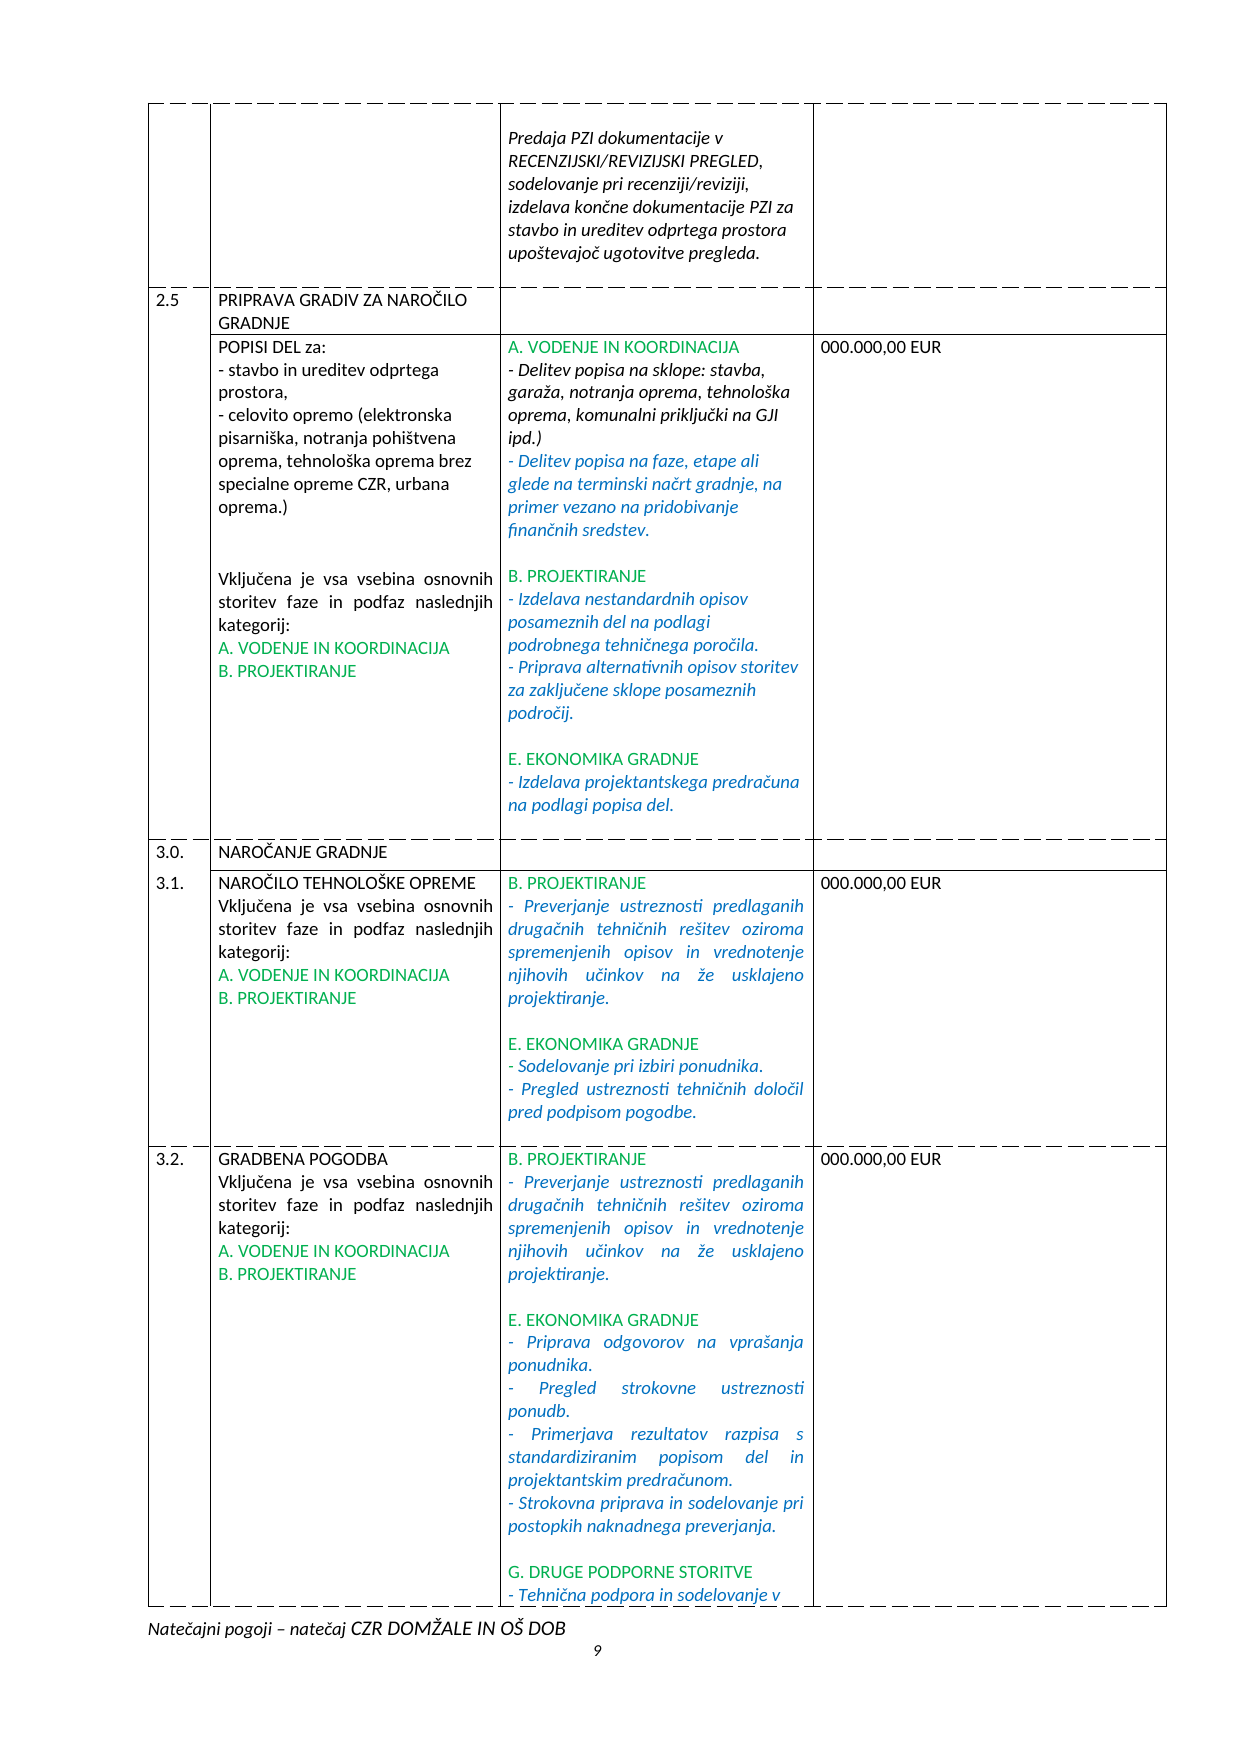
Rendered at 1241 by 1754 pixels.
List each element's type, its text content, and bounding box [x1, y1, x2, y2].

table_cell A. VODENJE IN KOORDINACIJA - Delitev popisa na sklope: stavba, garaža, notranja oprema, tehnološka oprema, komunalni priključki na GJI ipd.) - Delitev popisa na faze, etape ali glede na terminski načrt gradnje, na primer vezano na pridobivanje finančnih sredstev. B. PROJEKTIRANJE - Izdelava nestandardnih opisov posameznih del na podlagi podrobnega tehničnega poročila. - Priprava alternativnih opisov storitev za zaključene sklope posameznih področij. E. EKONOMIKA GRADNJE - Izdelava projektantskega predračuna na podlagi popisa del. [501, 335, 813, 839]
table_cell POPISI DEL za: - stavbo in ureditev odprtega prostora, - celovito opremo (elektronska pisarniška, notranja pohištvena oprema, tehnološka oprema brez specialne opreme CZR, urbana oprema.) Vključena je vsa vsebina osnovnih storitev faze in podfaz naslednjih kategorij: A. VODENJE IN KOORDINACIJA B. PROJEKTIRANJE [211, 335, 500, 839]
table_cell 3.2. [149, 1146, 210, 1606]
table_cell [501, 287, 813, 334]
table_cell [501, 103, 813, 287]
table_cell NAROČANJE GRADNJE [211, 839, 500, 870]
table_cell 000.000,00 EUR [814, 335, 1166, 839]
table_cell 000.000,00 EUR [814, 871, 1166, 1146]
table_cell 3.1. [149, 870, 210, 1146]
table_cell [814, 839, 1166, 870]
table_cell PRIPRAVA GRADIV ZA NAROČILO GRADNJE [211, 287, 500, 334]
table_cell 2.5 [149, 287, 210, 334]
table_cell 3.0. [149, 839, 210, 870]
table_cell NAROČILO TEHNOLOŠKE OPREME Vključena je vsa vsebina osnovnih storitev faze in podfaz naslednjih kategorij: A. VODENJE IN KOORDINACIJA B. PROJEKTIRANJE [211, 871, 500, 1146]
table_cell [814, 287, 1166, 334]
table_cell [211, 1146, 500, 1606]
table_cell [814, 103, 1166, 287]
table_cell [149, 103, 210, 287]
table_cell 000.000,00 EUR [814, 1146, 1166, 1606]
table_cell [501, 839, 813, 870]
table_cell [211, 103, 500, 287]
table_cell [149, 334, 210, 839]
table_cell B. PROJEKTIRANJE - Preverjanje ustreznosti predlaganih drugačnih tehničnih rešitev oziroma spremenjenih opisov in vrednotenje njihovih učinkov na že usklajeno projektiranje. E. EKONOMIKA GRADNJE - Sodelovanje pri izbiri ponudnika. - Pregled ustreznosti tehničnih določil pred podpisom pogodbe. [501, 871, 813, 1146]
